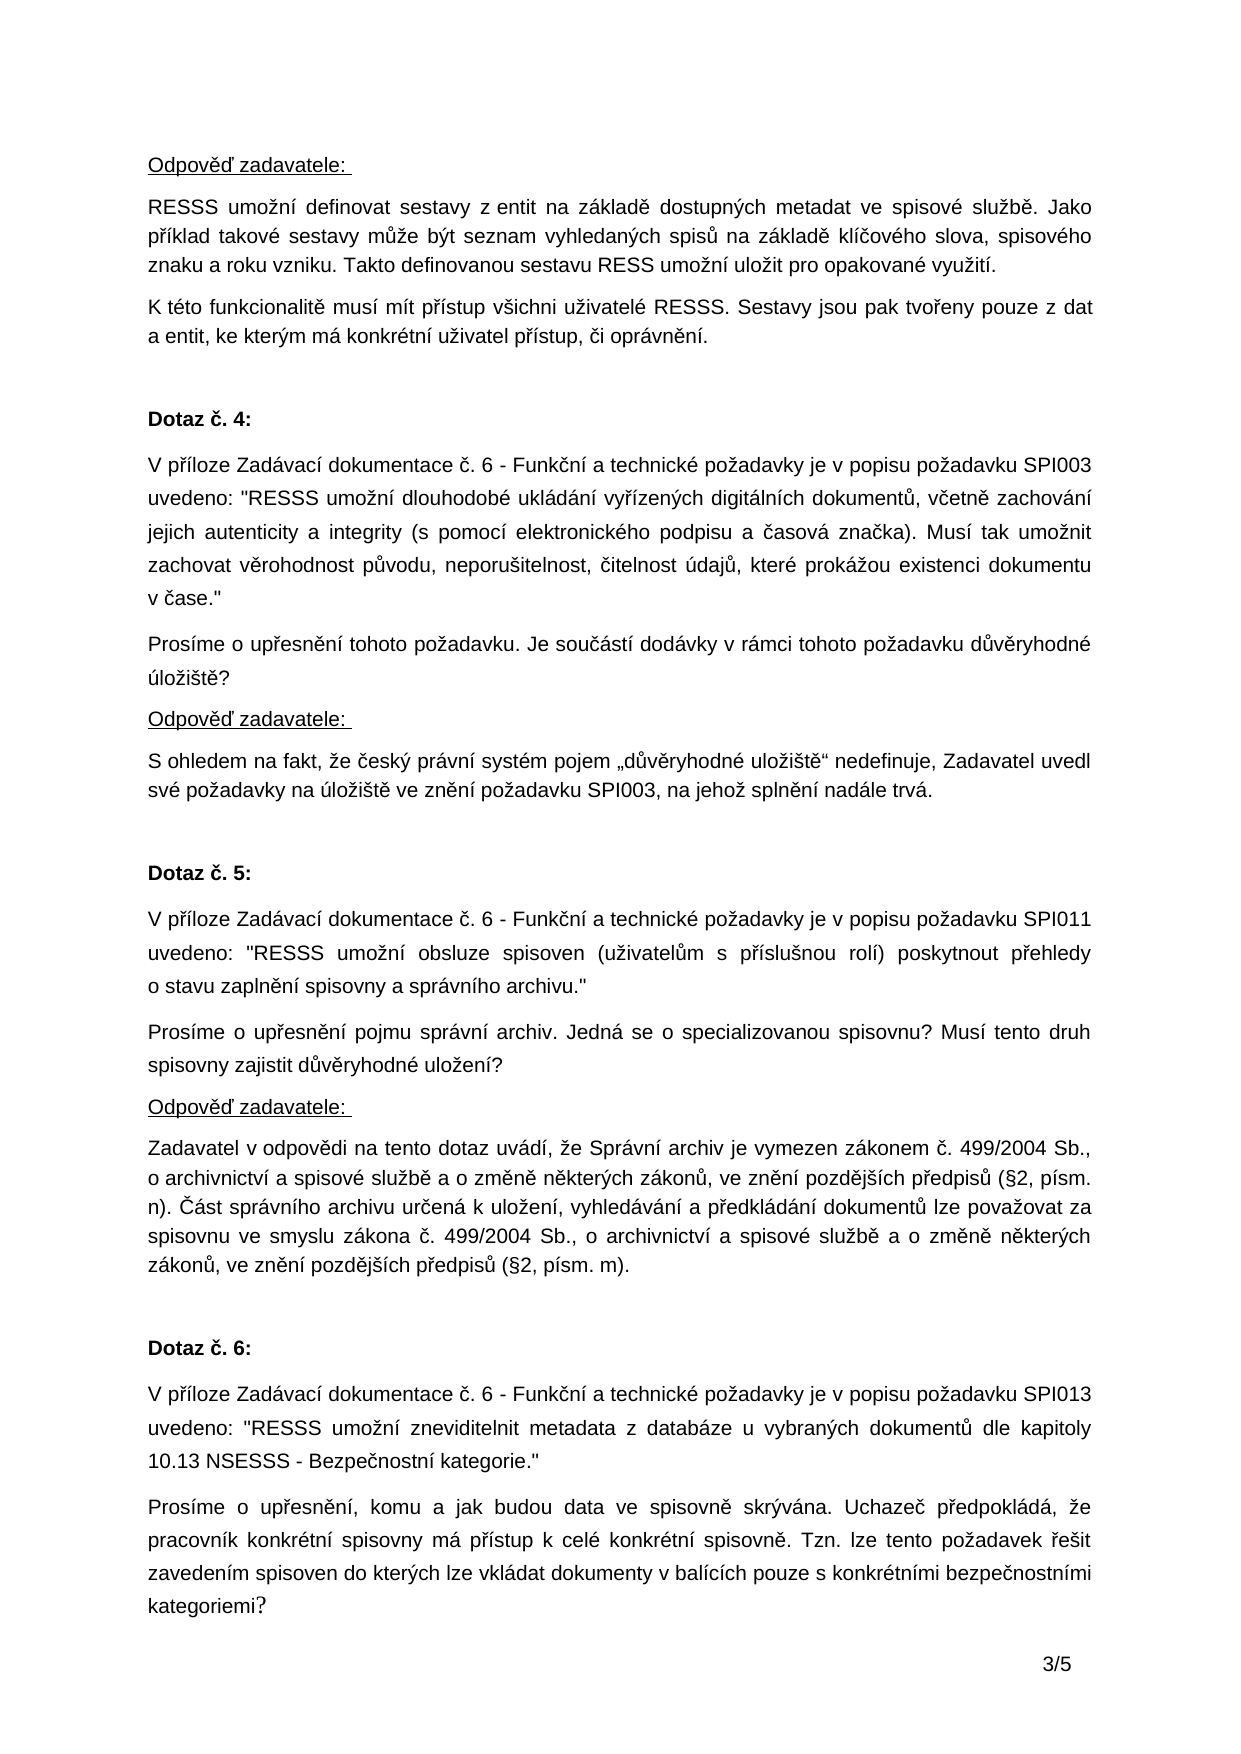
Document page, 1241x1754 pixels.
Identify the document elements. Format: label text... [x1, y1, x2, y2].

text S ohledem na fakt, že český právní systém pojem „důvěryhodné uložiště“ nedefinuje, Zadavatel uvedl své požadavky na úložiště ve znění požadavku SPI003, na jehož splnění nadále trvá. [148, 743, 1093, 802]
text V příloze Zadávací dokumentace č. 6 - Funkční a technické požadavky je v popisu požadavku SPI013 uvedeno: "RESSS umožní zneviditelnit metadata z databáze u vybraných dokumentů dle kapitoly 10.13 NSESSS - Bezpečnostní kategorie." [148, 1373, 1093, 1473]
text Dotaz č. 6: [148, 1331, 1093, 1360]
text Zadavatel v odpovědi na tento dotaz uvádí, že Správní archiv je vymezen zákonem č. 499/2004 Sb., o archivnictví a spisové službě a o změně některých zákonů, ve znění pozdějších předpisů (§2, písm. n). Část správního archivu určená k uložení, vyhledávání a předkládání dokumentů lze považovat za spisovnu ve smyslu zákona č. 499/2004 Sb., o archivnictví a spisové službě a o změně některých zákonů, ve znění pozdějších předpisů (§2, písm. m). [148, 1131, 1093, 1277]
text V příloze Zadávací dokumentace č. 6 - Funkční a technické požadavky je v popisu požadavku SPI011 uvedeno: "RESSS umožní obsluze spisoven (uživatelům s příslušnou rolí) poskytnout přehledy o stavu zaplnění spisovny a správního archivu." [148, 898, 1093, 998]
text Prosíme o upřesnění pojmu správní archiv. Jedná se o specializovanou spisovnu? Musí tento druh spisovny zajistit důvěryhodné uložení? [148, 1010, 1093, 1077]
text Dotaz č. 4: [148, 402, 1093, 431]
text Odpověď zadavatele: [148, 1089, 1093, 1118]
text Odpověď zadavatele: [148, 702, 1093, 731]
text Prosíme o upřesnění tohoto požadavku. Je součástí dodávky v rámci tohoto požadavku důvěryhodné úložiště? [148, 623, 1093, 689]
text RESSS umožní definovat sestavy z entit na základě dostupných metadat ve spisové službě. Jako příklad takové sestavy může být seznam vyhledaných spisů na základě klíčového slova, spisového znaku a roku vzniku. Takto definovanou sestavu RESS umožní uložit pro opakované využití. [148, 189, 1093, 277]
text Odpověď zadavatele: [148, 148, 1093, 177]
text Dotaz č. 5: [148, 856, 1093, 885]
text K této funkcionalitě musí mít přístup všichni uživatelé RESSS. Sestavy jsou pak tvořeny pouze z dat a entit, ke kterým má konkrétní uživatel přístup, či oprávnění. [148, 289, 1093, 348]
text Prosíme o upřesnění, komu a jak budou data ve spisovně skrývána. Uchazeč předpokládá, že pracovník konkrétní spisovny má přístup k celé konkrétní spisovně. Tzn. lze tento požadavek řešit zavedením spisoven do kterých lze vkládat dokumenty v balících pouze s konkrétními bezpečnostními kategoriemi? [148, 1485, 1093, 1618]
text V příloze Zadávací dokumentace č. 6 - Funkční a technické požadavky je v popisu požadavku SPI003 uvedeno: "RESSS umožní dlouhodobé ukládání vyřízených digitálních dokumentů, včetně zachování jejich autenticity a integrity (s pomocí elektronického podpisu a časová značka). Musí tak umožnit zachovat věrohodnost původu, neporušitelnost, čitelnost údajů, které prokážou existenci dokumentu v čase." [148, 443, 1093, 610]
